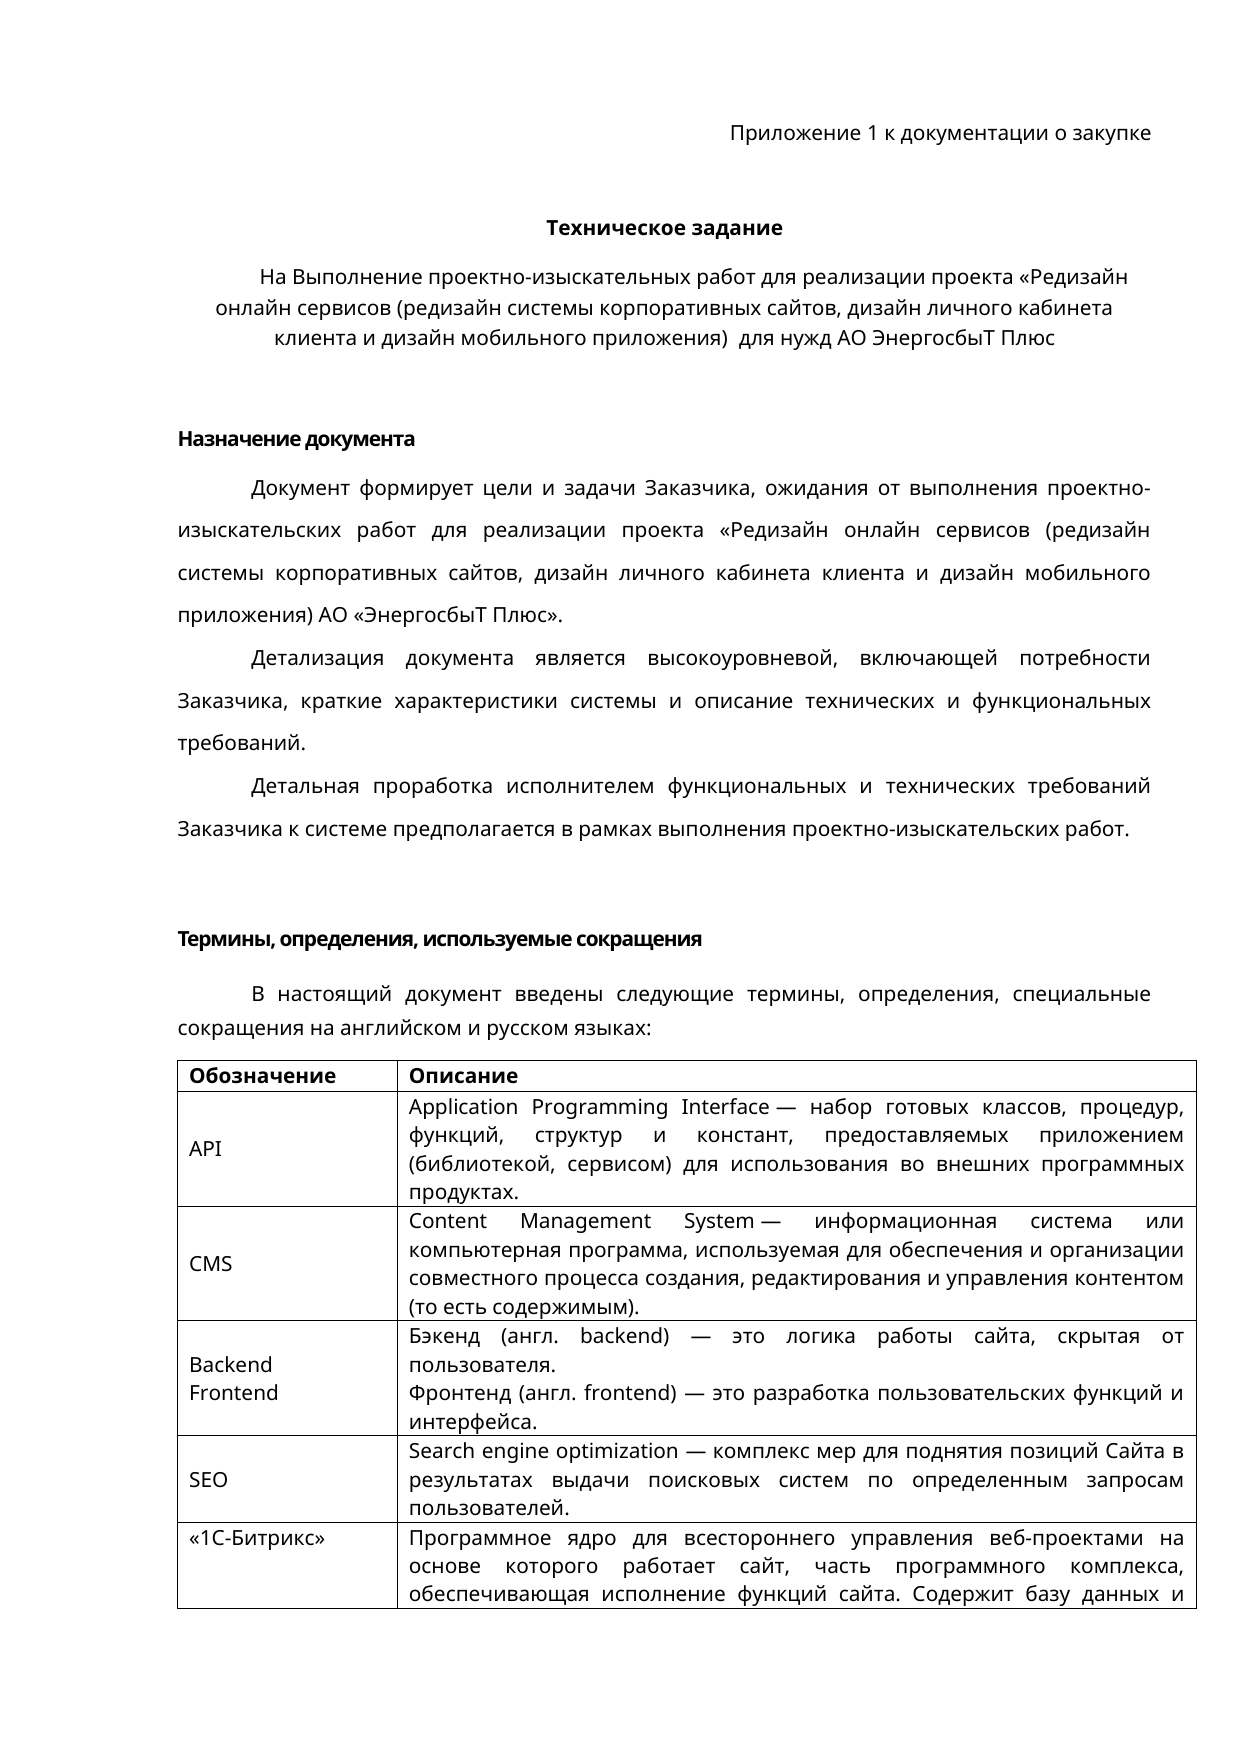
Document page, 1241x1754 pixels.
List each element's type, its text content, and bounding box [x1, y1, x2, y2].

table_cell Бэкенд (англ. backend) — это логика работы сайта, скрытая от пользователя. Фронтенд (англ. frontend) — это разработка пользовательских функций и интерфейса. [398, 1321, 1196, 1435]
table_cell «1C-Битрикс» [178, 1523, 397, 1608]
table_cell Backend Frontend [178, 1321, 397, 1435]
table_cell SEO [178, 1436, 397, 1522]
table_cell Application Programming Interface — набор готовых классов, процедур, функций, структур и констант, предоставляемых приложением (библиотекой, сервисом) для использования во внешних программных продуктах. [398, 1092, 1196, 1206]
table_header Описание [398, 1061, 1196, 1091]
table_cell CMS [178, 1207, 397, 1320]
text В настоящий документ введены следующие термины, определения, специальные сокращения на английском и русском языках: [177, 979, 1152, 1041]
text На Выполнение проектно-изыскательных работ для реализации проекта «Редизайн онлайн сервисов (редизайн системы корпоративных сайтов, дизайн личного кабинета клиента и дизайн мобильного приложения) для нужд АО ЭнергосбыТ Плюс [177, 262, 1152, 352]
table_cell API [178, 1092, 397, 1206]
table_cell Search engine optimization — комплекс мер для поднятия позиций Сайта в результатах выдачи поисковых систем по определенным запросам пользователей. [398, 1436, 1196, 1522]
text Термины, определения, используемые сокращения [177, 924, 1152, 952]
text Детальная проработка исполнителем функциональных и технических требований Заказчика к системе предполагается в рамках выполнения проектно-изыскательских работ. [177, 771, 1152, 842]
text Приложение 1 к документации о закупке [177, 118, 1152, 147]
text Документ формирует цели и задачи Заказчика, ожидания от выполнения проектно-изыскательских работ для реализации проекта «Редизайн онлайн сервисов (редизайн системы корпоративных сайтов, дизайн личного кабинета клиента и дизайн мобильного приложения) АО «ЭнергосбыТ Плюс». [177, 473, 1152, 629]
text Техническое задание [177, 213, 1152, 241]
text Детализация документа является высокоуровневой, включающей потребности Заказчика, краткие характеристики системы и описание технических и функциональных требований. [177, 643, 1152, 757]
table_header Обозначение [178, 1061, 397, 1091]
table_cell Content Management System — информационная система или компьютерная программа, используемая для обеспечения и организации совместного процесса создания, редактирования и управления контентом (то есть содержимым). [398, 1207, 1196, 1320]
text Назначение документа [177, 424, 1152, 452]
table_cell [398, 1523, 1196, 1608]
